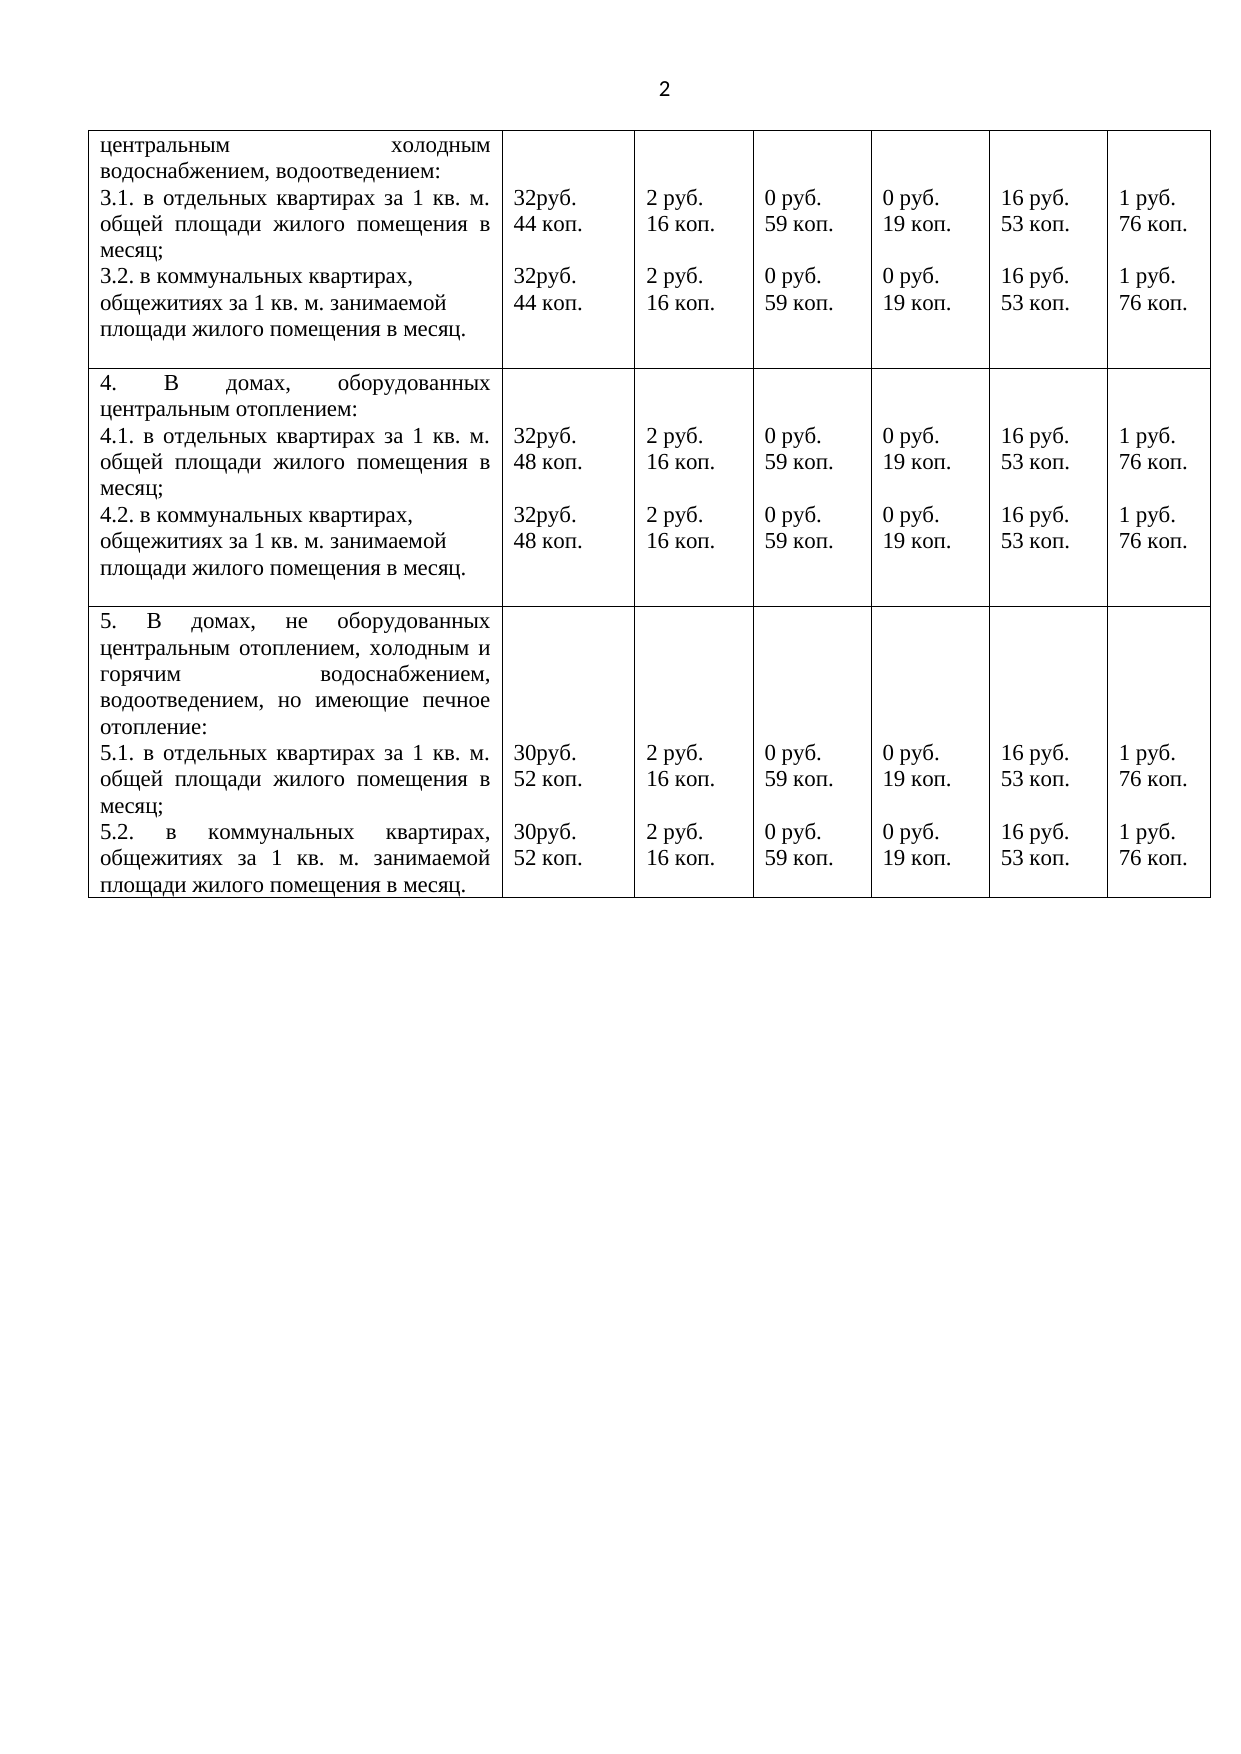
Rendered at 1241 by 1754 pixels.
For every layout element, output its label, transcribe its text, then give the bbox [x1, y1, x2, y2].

table_cell 0 руб. 19 коп. 0 руб. 19 коп. [872, 369, 989, 606]
table_cell 0 руб. 59 коп. 0 руб. 59 коп. [754, 607, 871, 897]
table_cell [872, 131, 989, 368]
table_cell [503, 131, 634, 368]
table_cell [89, 131, 502, 368]
table_cell 5. В домах, не оборудованных центральным отоплением, холодным и горячим водоснабжением, водоотведением, но имеющие печное отопление: 5.1. в отдельных квартирах за 1 кв. м. общей площади жилого помещения в месяц; 5.2. в коммунальных квартирах, общежитиях за 1 кв. м. занимаемой площади жилого помещения в месяц. [89, 607, 502, 897]
table_cell 1 руб. 76 коп. 1 руб. 76 коп. [1108, 369, 1210, 606]
table_cell 16 руб. 53 коп. 16 руб. 53 коп. [990, 369, 1107, 606]
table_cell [754, 131, 871, 368]
table_cell 2 руб. 16 коп. 2 руб. 16 коп. [635, 369, 753, 606]
table_cell 4. В домах, оборудованных центральным отоплением: 4.1. в отдельных квартирах за 1 кв. м. общей площади жилого помещения в месяц; 4.2. в коммунальных квартирах, общежитиях за 1 кв. м. занимаемой площади жилого помещения в месяц. [89, 369, 502, 606]
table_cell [1108, 131, 1210, 368]
table_cell 2 руб. 16 коп. 2 руб. 16 коп. [635, 607, 753, 897]
table_cell 16 руб. 53 коп. 16 руб. 53 коп. [990, 607, 1107, 897]
table_cell 30руб. 52 коп. 30руб. 52 коп. [503, 607, 634, 897]
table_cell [635, 131, 753, 368]
table_cell 32руб. 48 коп. 32руб. 48 коп. [503, 369, 634, 606]
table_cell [990, 131, 1107, 368]
table_cell 0 руб. 59 коп. 0 руб. 59 коп. [754, 369, 871, 606]
table_cell 1 руб. 76 коп. 1 руб. 76 коп. [1108, 607, 1210, 897]
table_cell 0 руб. 19 коп. 0 руб. 19 коп. [872, 607, 989, 897]
